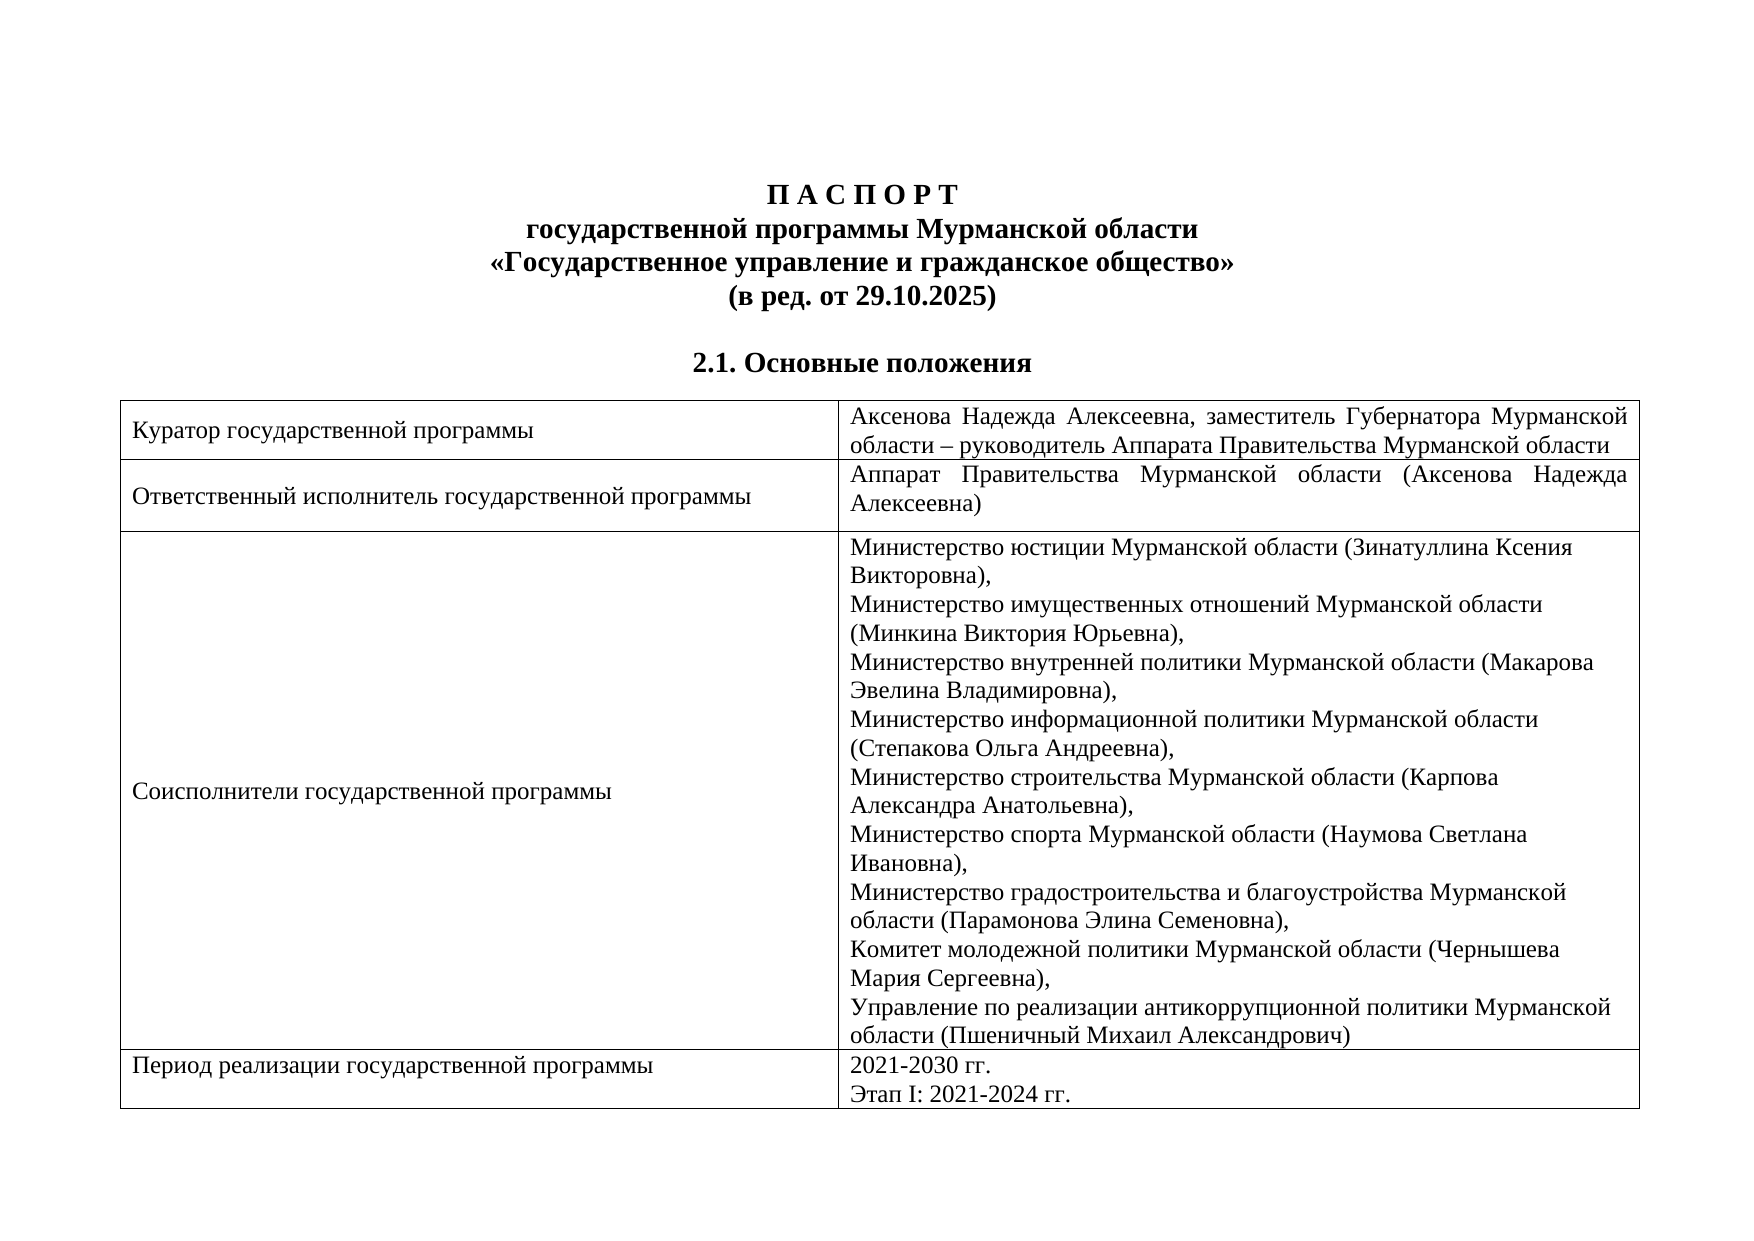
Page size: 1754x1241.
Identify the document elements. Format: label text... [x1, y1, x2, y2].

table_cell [121, 1050, 838, 1108]
table_cell Соисполнители государственной программы [121, 532, 838, 1049]
text (в ред. от 29.10.2025) [89, 278, 1636, 311]
table_header Аксенова Надежда Алексеевна, заместитель Губернатора Мурманской области – руководитель Аппарата Правительства Мурманской области [839, 401, 1639, 458]
text 2.1. Основные положения [89, 345, 1636, 378]
table_cell Министерство юстиции Мурманской области (Зинатуллина Ксения Викторовна), Министерство имущественных отношений Мурманской области (Минкина Виктория Юрьевна), Министерство внутренней политики Мурманской области (Макарова Эвелина Владимировна), Министерство информационной политики Мурманской области (Степакова Ольга Андреевна), Министерство строительства Мурманской области (Карпова Александра Анатольевна), Министерство спорта Мурманской области (Наумова Светлана Ивановна), Министерство градостроительства и благоустройства Мурманской области (Парамонова Элина Семеновна), Комитет молодежной политики Мурманской области (Чернышева Мария Сергеевна), Управление по реализации антикоррупционной политики Мурманской области (Пшеничный Михаил Александрович) [839, 532, 1639, 1049]
table_header Куратор государственной программы [121, 401, 838, 458]
table_cell Аппарат Правительства Мурманской области (Аксенова Надежда Алексеевна) [839, 460, 1639, 531]
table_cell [839, 1050, 1639, 1108]
text П А С П О Р Т [89, 177, 1636, 211]
text «Государственное управление и гражданское общество» [89, 244, 1636, 278]
table_cell Ответственный исполнитель государственной программы [121, 460, 838, 531]
text государственной программы Мурманской области [89, 211, 1636, 244]
